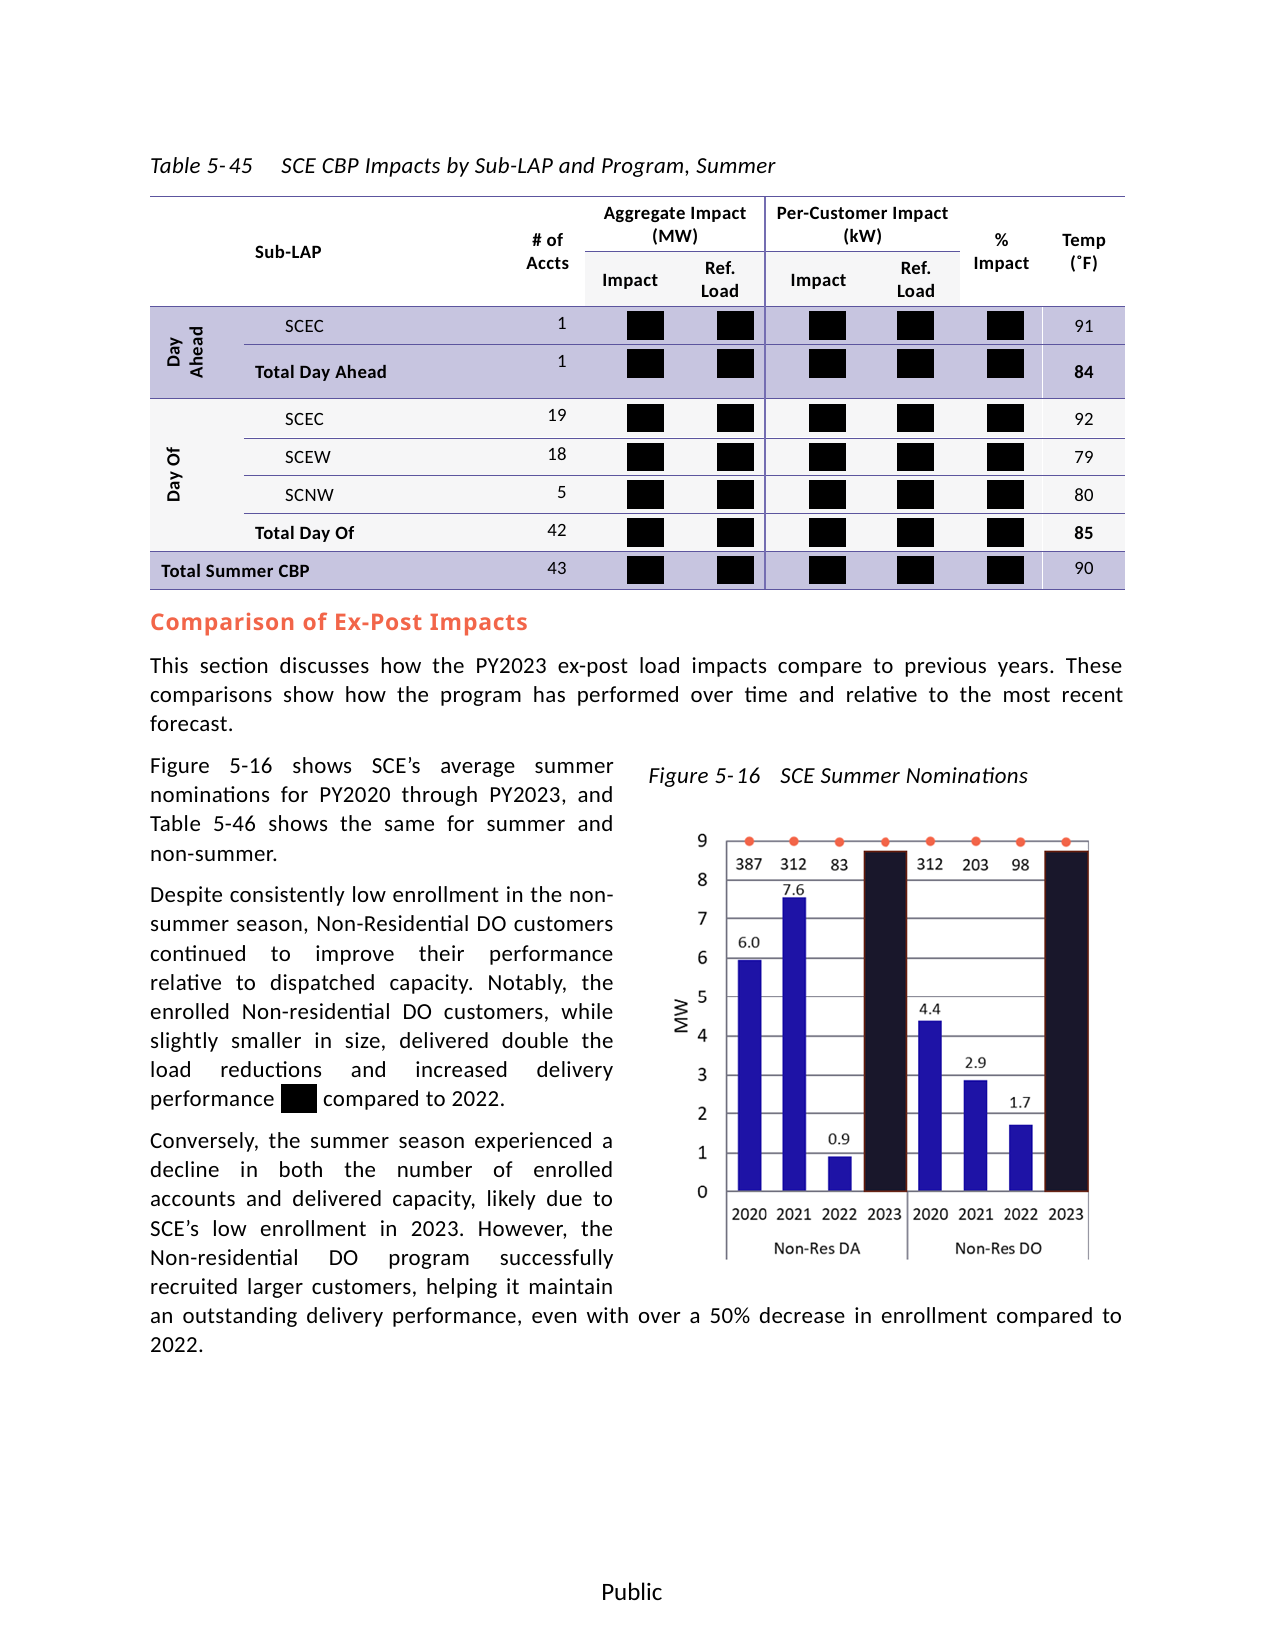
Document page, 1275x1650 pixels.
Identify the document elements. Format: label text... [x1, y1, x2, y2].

text Table 5-12 SCE CBP Impacts by Sub-LAP and Program, Summer [150, 150, 1125, 179]
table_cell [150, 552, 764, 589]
text Figure 5-5 shows SCE’s average summer nominations for PY2020 through PY2023, and Table 5-13 shows the same for summer and non-summer. [150, 750, 1125, 867]
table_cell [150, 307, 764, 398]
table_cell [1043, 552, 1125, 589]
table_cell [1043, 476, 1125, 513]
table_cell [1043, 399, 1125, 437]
text Conversely, the summer season experienced a decline in both the number of enrolled accounts and delivered capacity, likely due to SCE’s low enrollment in 2023. However, the Non-residential DO program successfully recruited larger customers, helping it maintain an outstanding delivery performance, even with over a 50% decrease in enrollment compared to 2022. [150, 1125, 1125, 1358]
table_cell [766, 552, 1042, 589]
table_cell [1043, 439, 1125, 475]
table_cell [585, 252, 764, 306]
text This section discusses how the PY2023 ex-post load impacts compare to previous years. These comparisons show how the program has performed over time and relative to the most recent forecast. [150, 650, 1125, 738]
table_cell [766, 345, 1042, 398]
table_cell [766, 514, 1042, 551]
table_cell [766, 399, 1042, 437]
text Despite consistently low enrollment in the non-summer season, Non-Residential DO customers continued to improve their performance relative to dispatched capacity. Notably, the enrolled Non-residential DO customers, while slightly smaller in size, delivered double the load reductions and increased delivery performance XXX compared to 2022. [150, 879, 648, 1113]
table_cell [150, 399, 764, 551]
picture [648, 806, 1126, 1283]
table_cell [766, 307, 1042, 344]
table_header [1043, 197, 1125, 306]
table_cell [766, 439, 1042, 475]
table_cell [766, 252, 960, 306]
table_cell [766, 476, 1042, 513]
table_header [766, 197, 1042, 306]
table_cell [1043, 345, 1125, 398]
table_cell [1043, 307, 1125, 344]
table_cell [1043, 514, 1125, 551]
text Comparison of Ex-Post Impacts [150, 606, 1125, 638]
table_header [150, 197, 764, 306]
